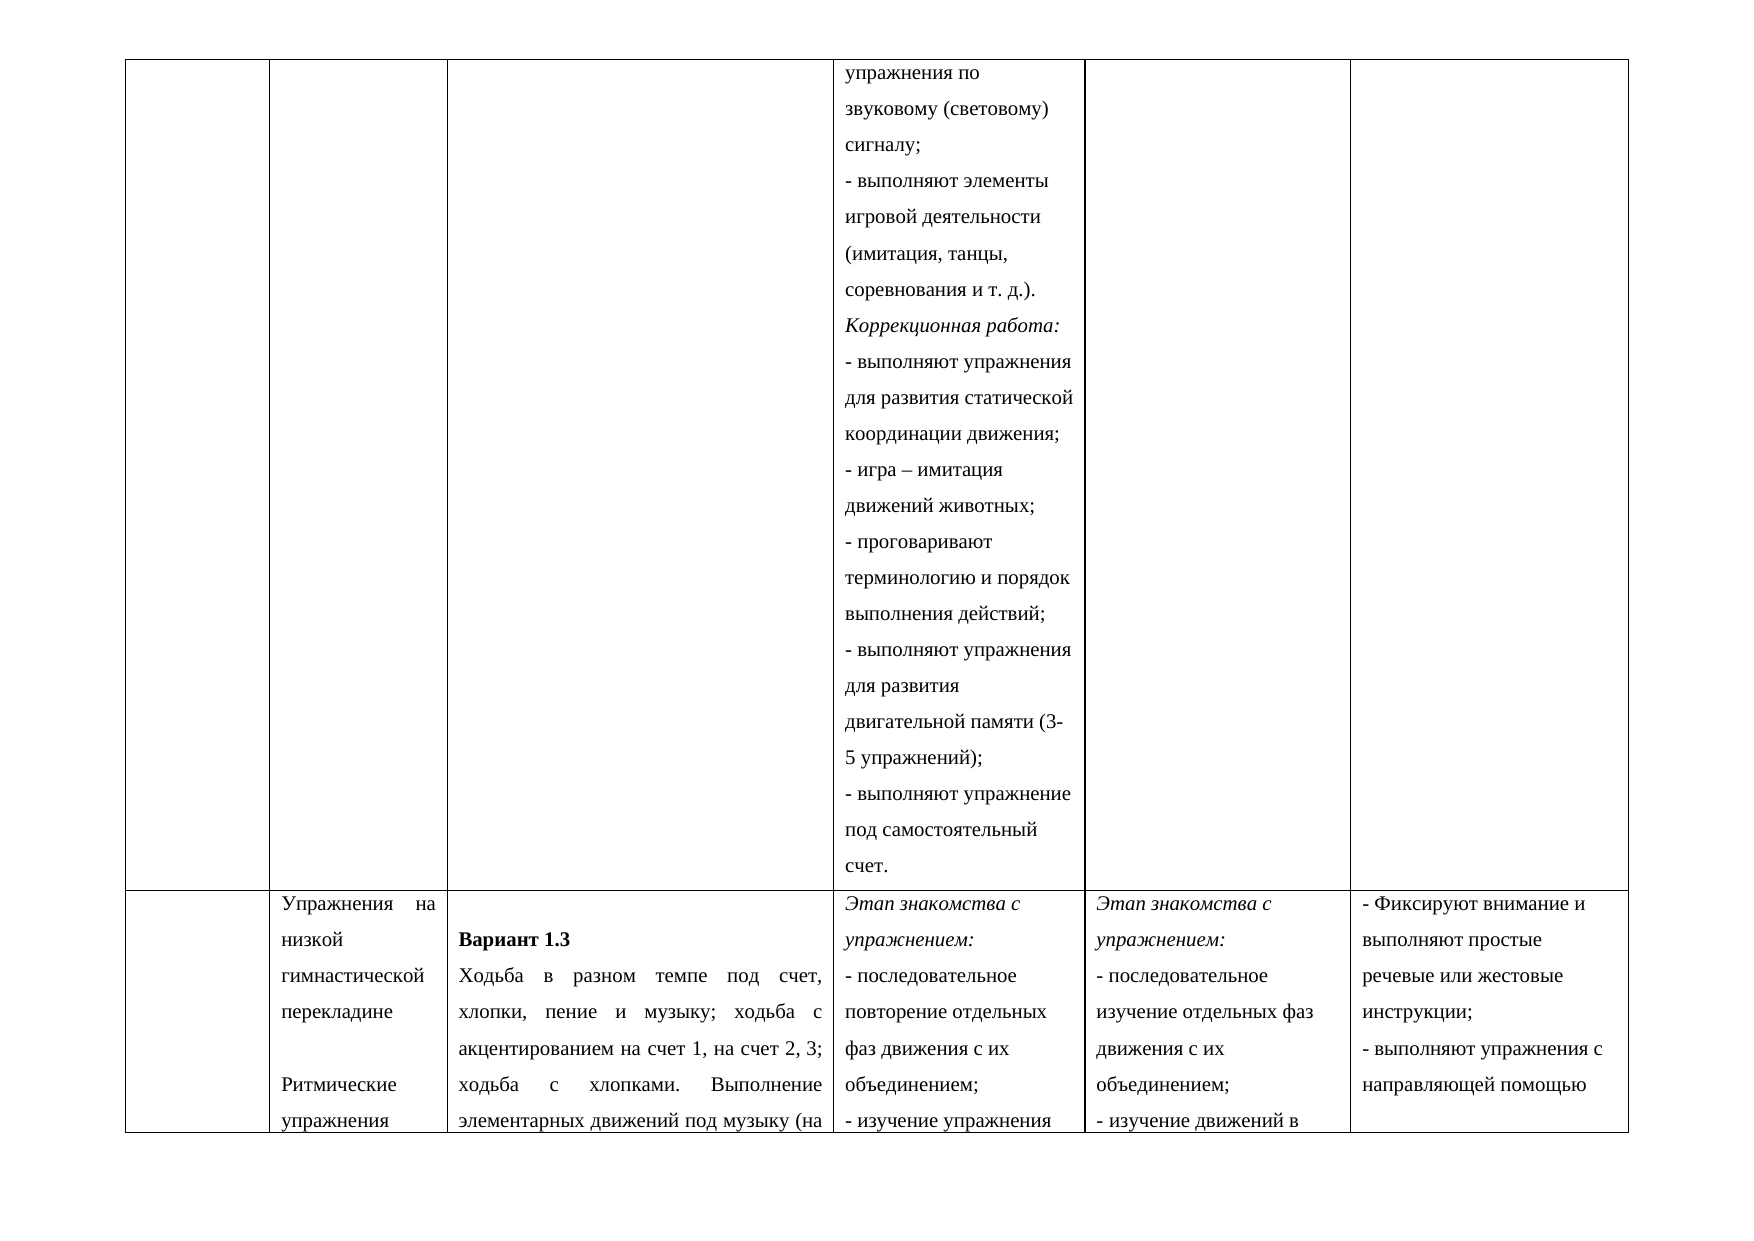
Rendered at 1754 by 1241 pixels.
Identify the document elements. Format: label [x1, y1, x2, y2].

table_cell [126, 891, 269, 1132]
table_cell [1351, 891, 1628, 1132]
table_cell [448, 60, 833, 890]
table_cell [270, 891, 447, 1132]
table_cell [1351, 60, 1628, 890]
table_cell [126, 60, 269, 890]
table_cell [834, 891, 1084, 1132]
table_cell [834, 60, 1084, 890]
table_cell [1086, 60, 1350, 890]
table_cell [1086, 891, 1350, 1132]
table_cell [448, 891, 833, 1132]
table_cell [270, 60, 447, 890]
